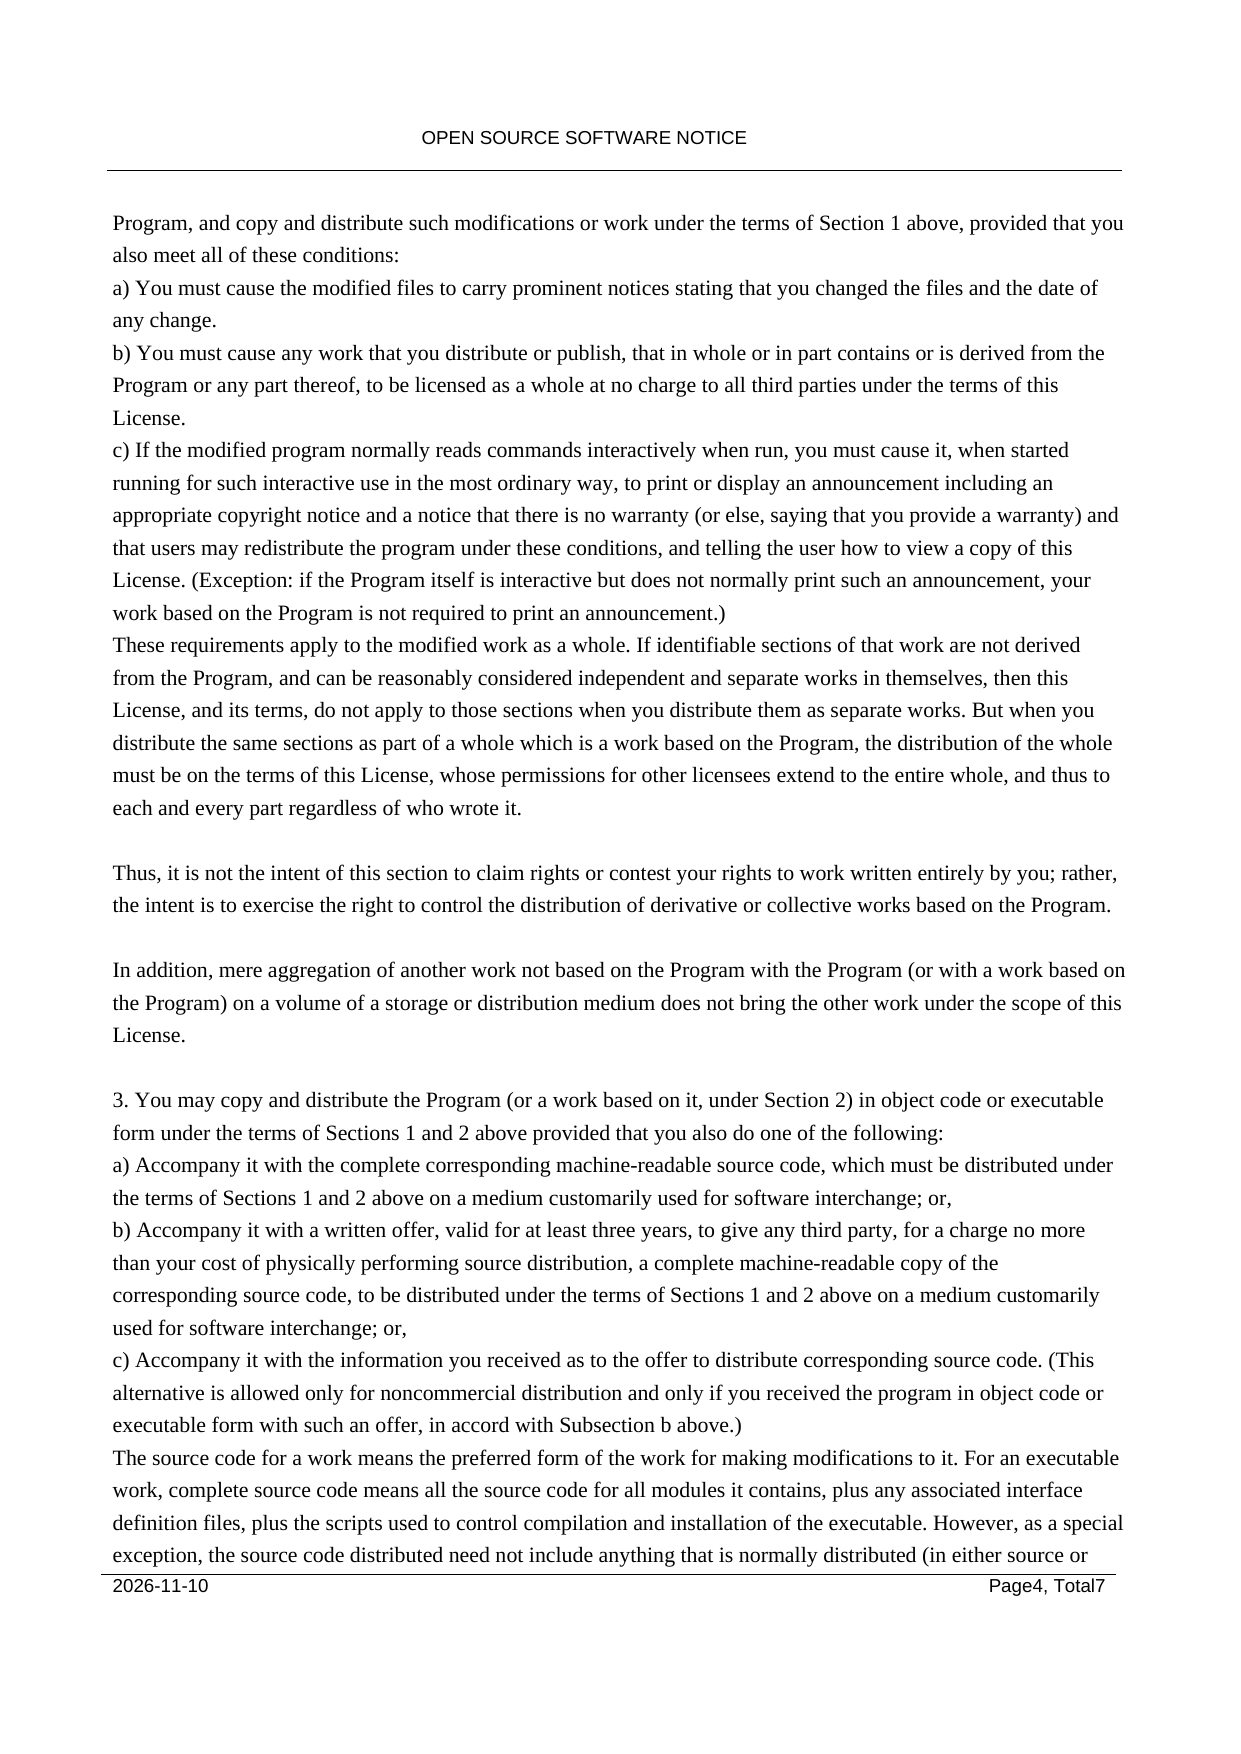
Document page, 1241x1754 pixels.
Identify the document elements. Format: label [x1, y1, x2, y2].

text [112, 206, 1128, 1571]
